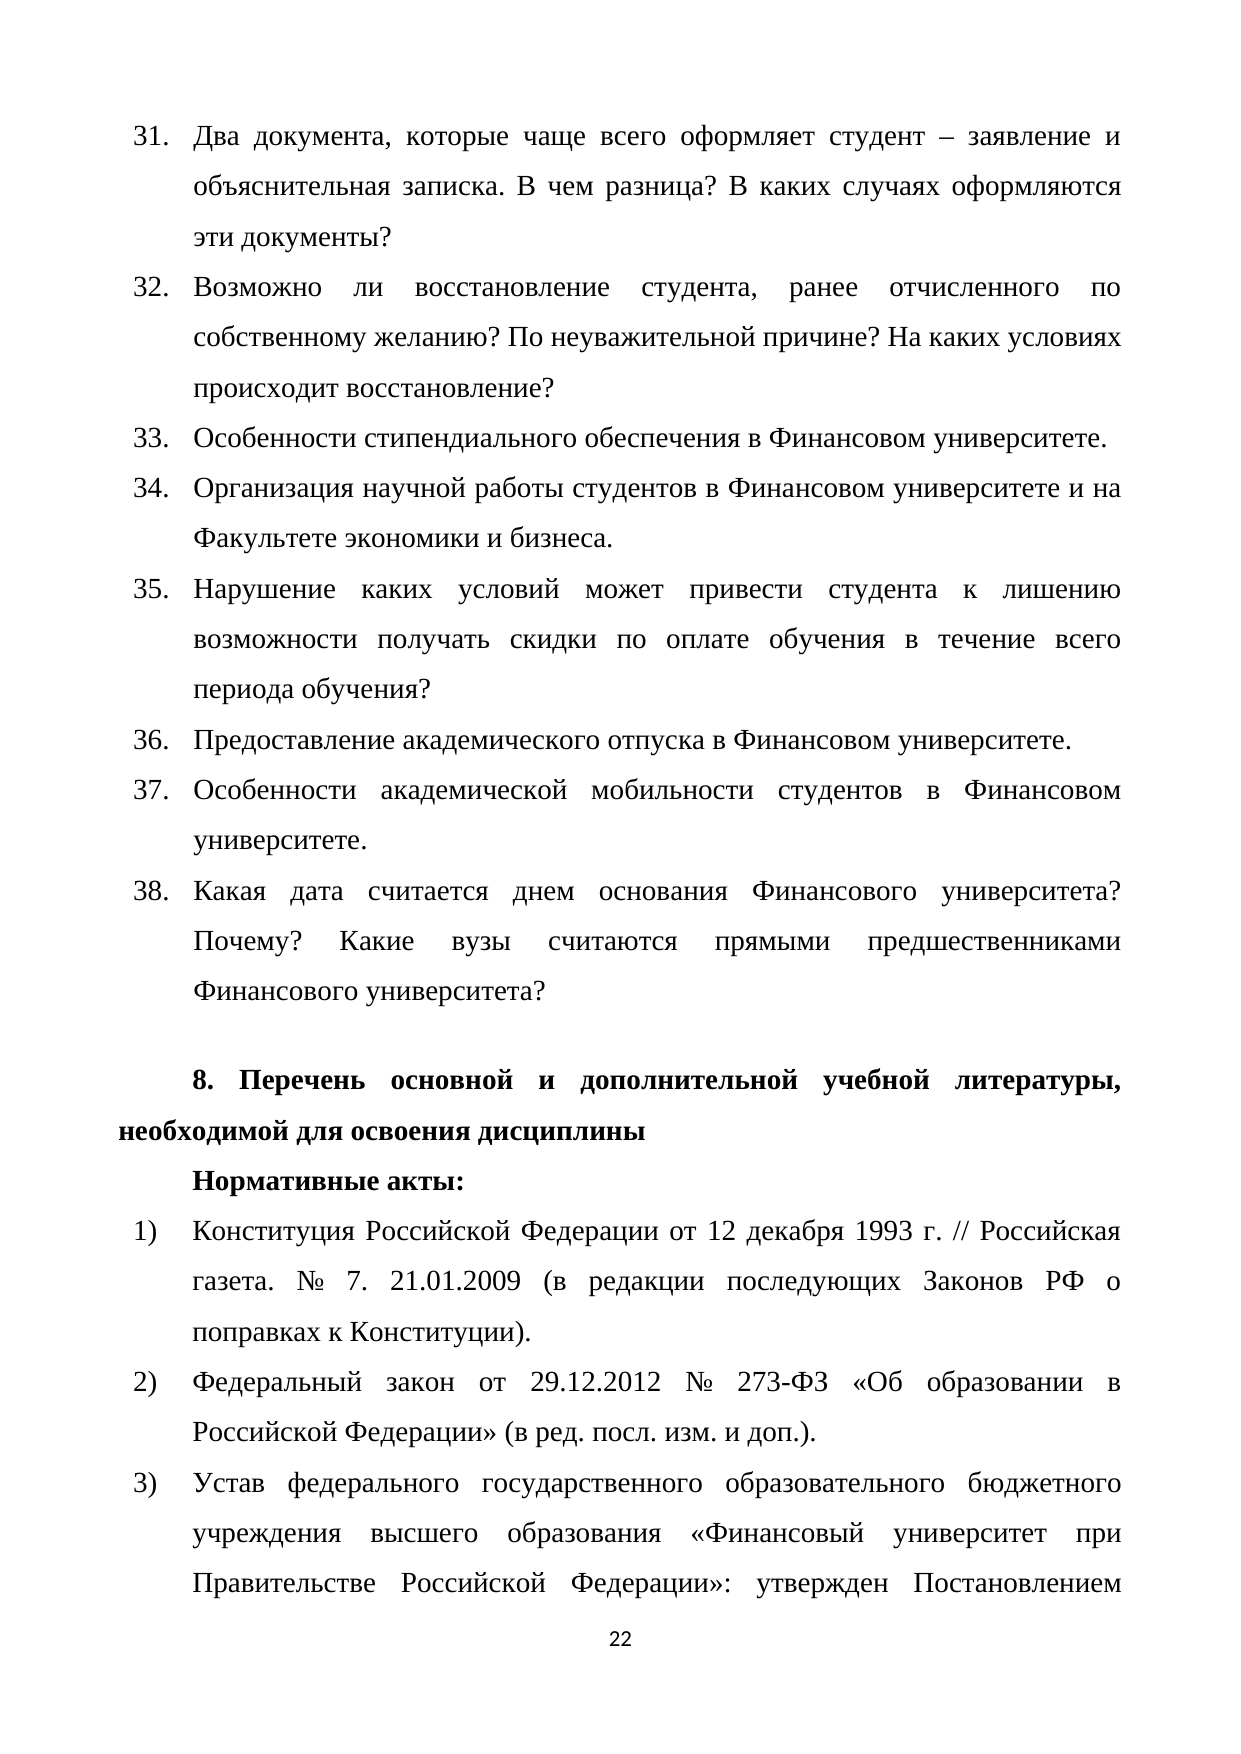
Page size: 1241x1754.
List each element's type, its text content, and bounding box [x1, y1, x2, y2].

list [133, 1465, 1122, 1599]
list Какая дата считается днем основания Финансового университета? Почему? Какие вузы считаются прямыми предшественниками Финансового университета? [133, 873, 1122, 1007]
text Нормативные акты: [118, 1163, 1122, 1196]
list Предоставление академического отпуска в Финансовом университете. [133, 722, 1122, 755]
list Федеральный закон от 29.12.2012 № 273-ФЗ «Об образовании в Российской Федерации» (в ред. посл. изм. и доп.). [133, 1364, 1122, 1448]
list Нарушение каких условий может привести студента к лишению возможности получать скидки по оплате обучения в течение всего периода обучения? [133, 571, 1122, 705]
list Организация научной работы студентов в Финансовом университете и на Факультете экономики и бизнеса. [133, 470, 1122, 554]
list Возможно ли восстановление студента, ранее отчисленного по собственному желанию? По неуважительной причине? На каких условиях происходит восстановление? [133, 269, 1122, 403]
text 8. Перечень основной и дополнительной учебной литературы, необходимой для освоения дисциплины [118, 1062, 1122, 1146]
list Конституция Российской Федерации от 12 декабря 1993 г. // Российская газета. № 7. 21.01.2009 (в редакции последующих Законов РФ о поправках к Конституции). [133, 1213, 1122, 1347]
list Особенности академической мобильности студентов в Финансовом университете. [133, 772, 1122, 856]
list Два документа, которые чаще всего оформляет студент – заявление и объяснительная записка. В чем разница? В каких случаях оформляются эти документы? [133, 118, 1122, 252]
list Особенности стипендиального обеспечения в Финансовом университете. [133, 420, 1122, 453]
